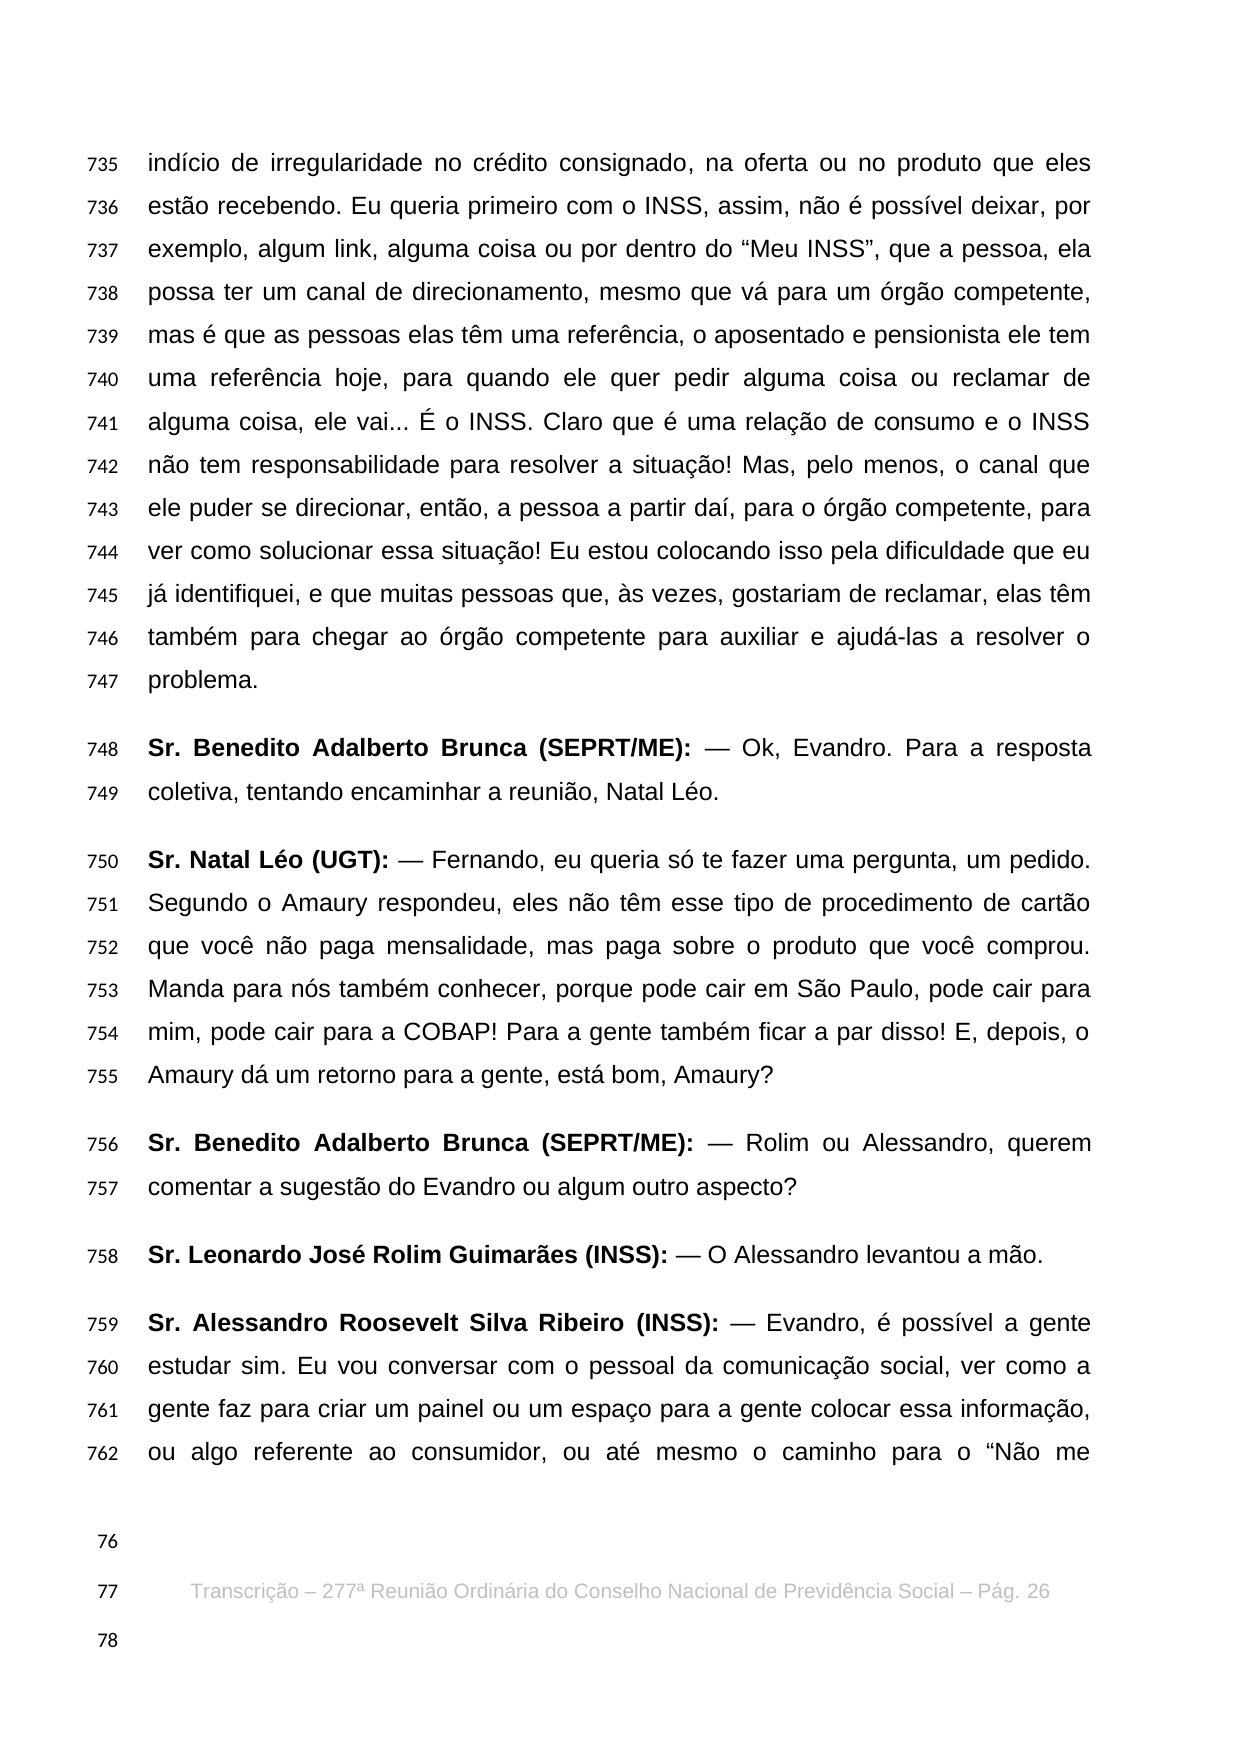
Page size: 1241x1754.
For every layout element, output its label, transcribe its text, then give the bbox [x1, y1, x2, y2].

text Sr. Benedito Adalberto Brunca (SEPRT/ME): — Rolim ou Alessandro, querem comentar a sugestão do Evandro ou algum outro aspecto? [148, 1128, 1092, 1200]
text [148, 1308, 1092, 1466]
text Sr. Natal Léo (UGT): — Fernando, eu queria só te fazer uma pergunta, um pedido. Segundo o Amaury respondeu, eles não têm esse tipo de procedimento de cartão que você não paga mensalidade, mas paga sobre o produto que você comprou. Manda para nós também conhecer, porque pode cair em São Paulo, pode cair para mim, pode cair para a COBAP! Para a gente também ficar a par disso! E, depois, o Amaury dá um retorno para a gente, está bom, Amaury? [148, 844, 1092, 1089]
text Sr. Benedito Adalberto Brunca (SEPRT/ME): — Ok, Evandro. Para a resposta coletiva, tentando encaminhar a reunião, Natal Léo. [148, 733, 1092, 805]
text Sr. Leonardo José Rolim Guimarães (INSS): — O Alessandro levantou a mão. [148, 1239, 1092, 1268]
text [148, 148, 1092, 694]
